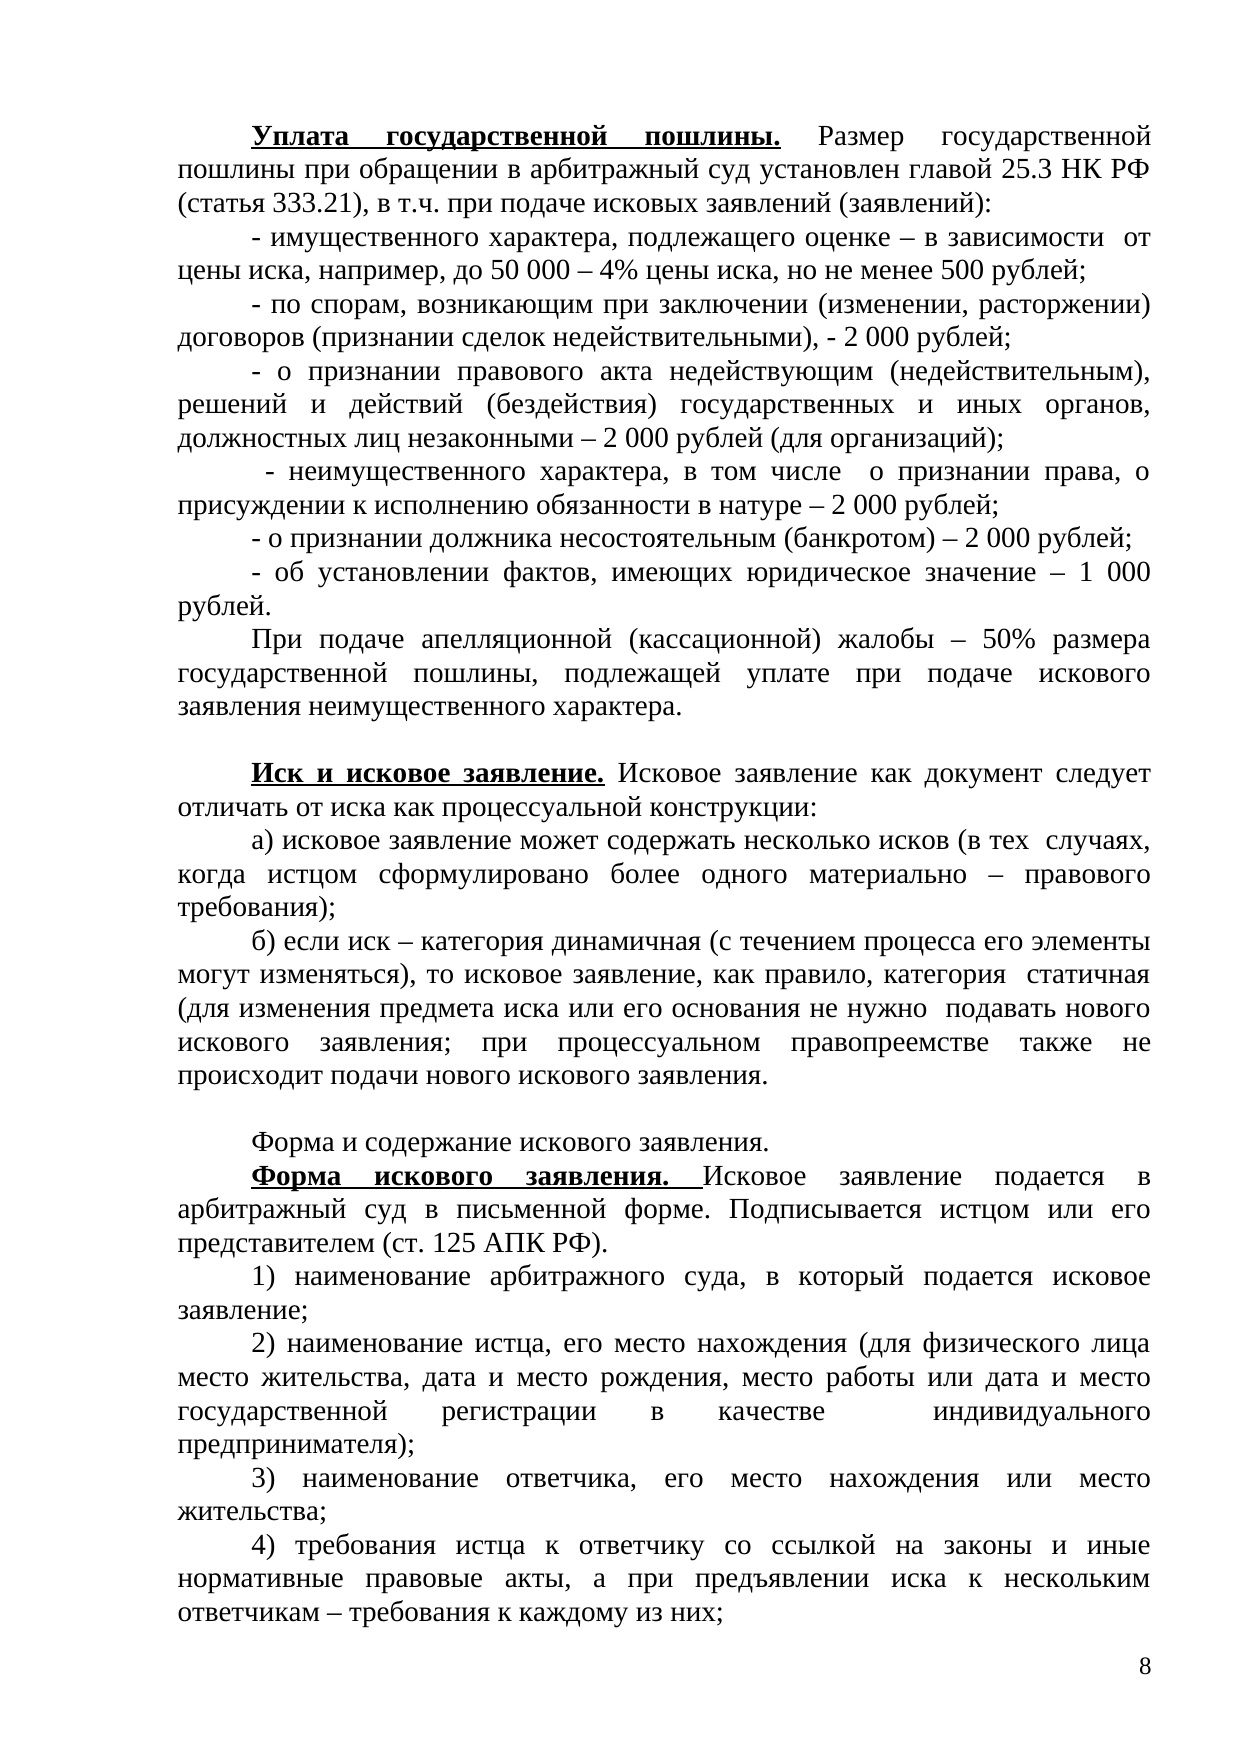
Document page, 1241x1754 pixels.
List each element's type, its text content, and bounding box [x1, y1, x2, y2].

text 2) наименование истца, его место нахождения (для физического лица место жительства, дата и место рождения, место работы или дата и место государственной регистрации в качестве индивидуального предпринимателя); [177, 1326, 1152, 1460]
text Форма и содержание искового заявления. [177, 1124, 1152, 1158]
text 1) наименование арбитражного суда, в который подается исковое заявление; [177, 1258, 1152, 1326]
text - о признании правового акта недействующим (недействительным), решений и действий (бездействия) государственных и иных органов, должностных лиц незаконными – 2 000 рублей (для организаций); [177, 353, 1152, 453]
text 4) требования истца к ответчику со ссылкой на законы и иные нормативные правовые акты, а при предъявлении иска к нескольким ответчикам – требования к каждому из них; [177, 1527, 1152, 1627]
text Иск и исковое заявление. Исковое заявление как документ следует отличать от иска как процессуальной конструкции: [177, 755, 1152, 822]
text - о признании должника несостоятельным (банкротом) – 2 000 рублей; [177, 521, 1152, 554]
text Уплата государственной пошлины. Размер государственной пошлины при обращении в арбитражный суд установлен главой 25.3 НК РФ (статья 333.21), в т.ч. при подаче исковых заявлений (заявлений): [177, 118, 1152, 219]
text При подаче апелляционной (кассационной) жалобы – 50% размера государственной пошлины, подлежащей уплате при подаче искового заявления неимущественного характера. [177, 621, 1152, 722]
text - имущественного характера, подлежащего оценке – в зависимости от цены иска, например, до 50 000 – 4% цены иска, но не менее 500 рублей; [177, 219, 1152, 286]
text 3) наименование ответчика, его место нахождения или место жительства; [177, 1460, 1152, 1527]
text б) если иск – категория динамичная (с течением процесса его элементы могут изменяться), то исковое заявление, как правило, категория статичная (для изменения предмета иска или его основания не нужно подавать нового искового заявления; при процессуальном правопреемстве также не происходит подачи нового искового заявления. [177, 923, 1152, 1091]
text - неимущественного характера, в том числе о признании права, о присуждении к исполнению обязанности в натуре – 2 000 рублей; [177, 453, 1152, 521]
text - по спорам, возникающим при заключении (изменении, расторжении) договоров (признании сделок недействительными), - 2 000 рублей; [177, 286, 1152, 353]
text Форма искового заявления. Исковое заявление подается в арбитражный суд в письменной форме. Подписывается истцом или его представителем (ст. 125 АПК РФ). [177, 1158, 1152, 1258]
text а) исковое заявление может содержать несколько исков (в тех случаях, когда истцом сформулировано более одного материально – правового требования); [177, 822, 1152, 923]
text - об установлении фактов, имеющих юридическое значение – 1 000 рублей. [177, 554, 1152, 621]
